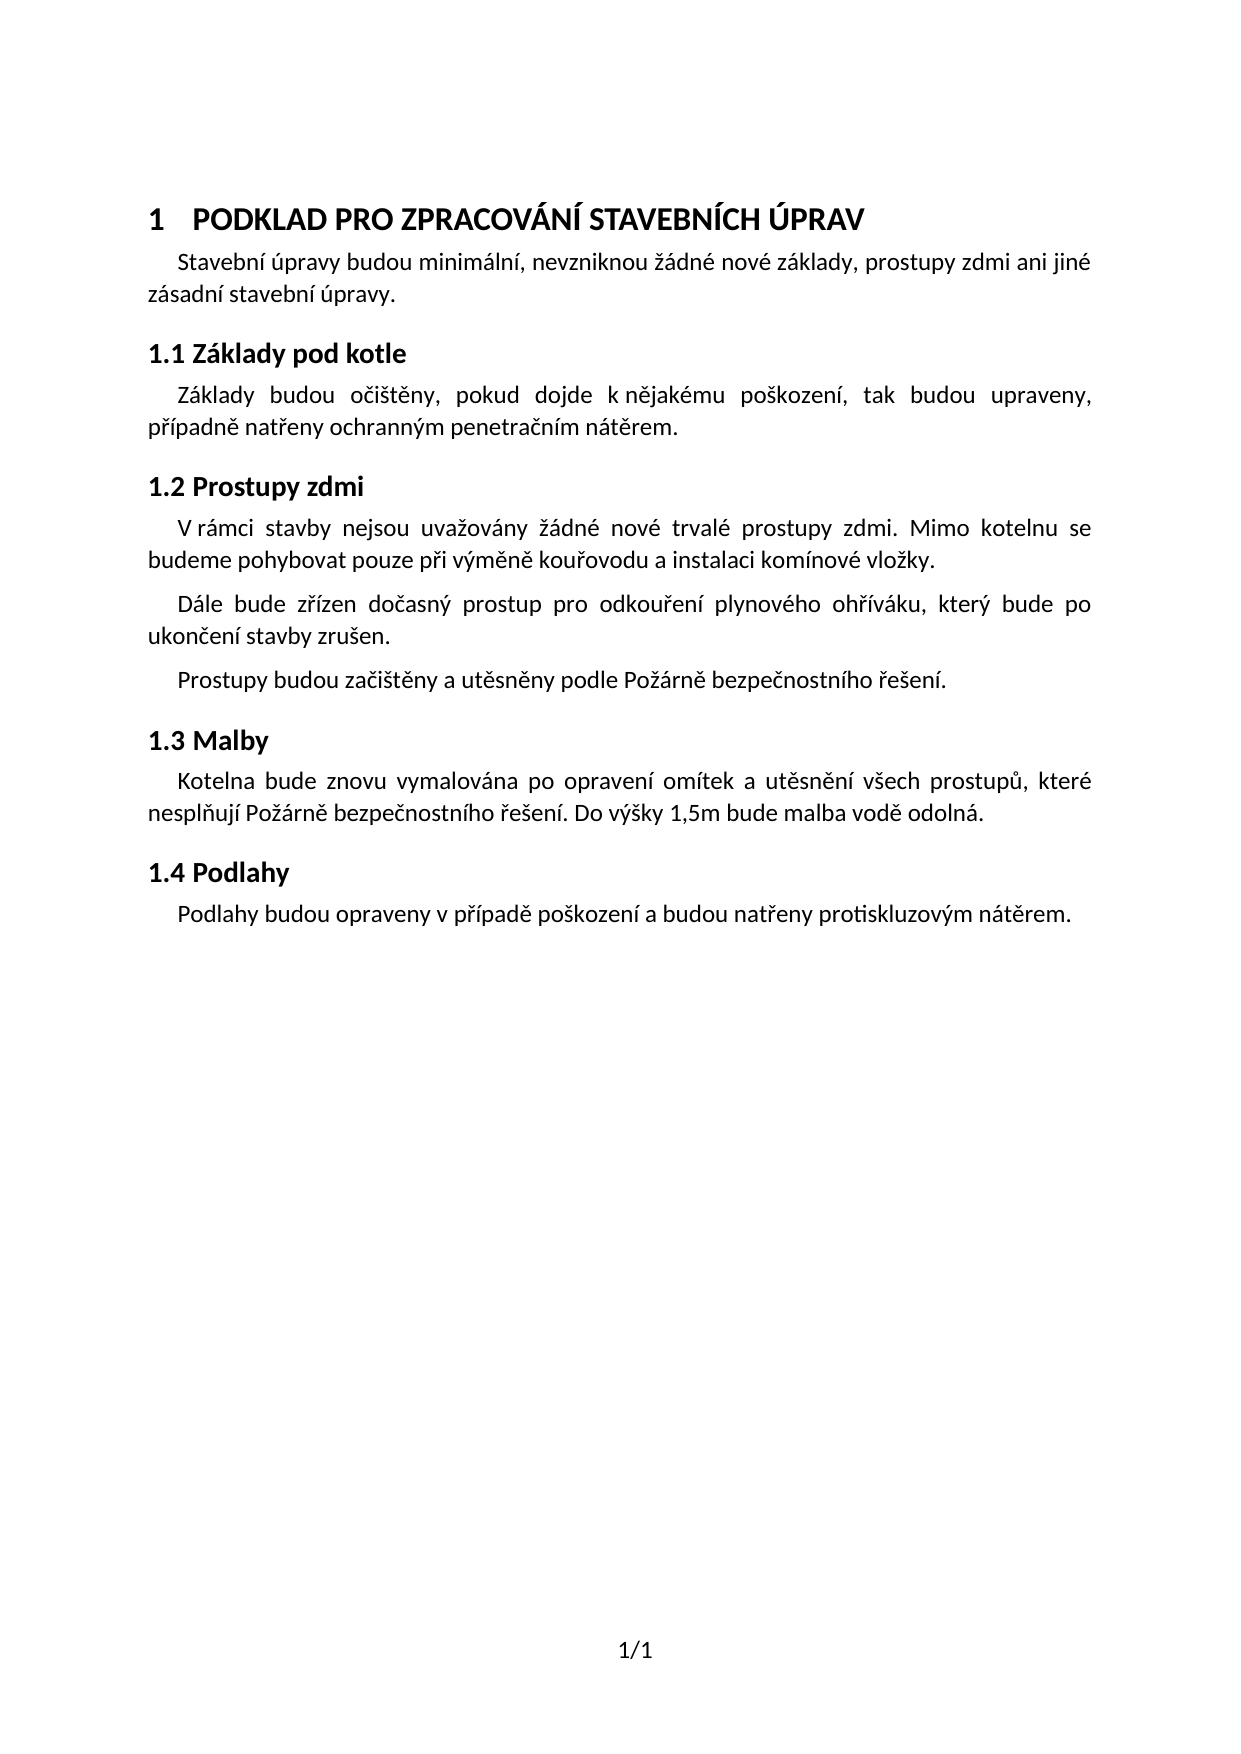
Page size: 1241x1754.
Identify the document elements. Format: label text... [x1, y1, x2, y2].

text Dále bude zřízen dočasný prostup pro odkouření plynového ohříváku, který bude po ukončení stavby zrušen. [148, 588, 1093, 651]
subtitle Prostupy zdmi [148, 468, 1093, 504]
subtitle Podklad pro zpracování stavebních úprav [148, 198, 1093, 238]
text Základy budou očištěny, pokud dojde k nějakému poškození, tak budou upraveny, případně natřeny ochranným penetračním nátěrem. [148, 379, 1093, 442]
text Podlahy budou opraveny v případě poškození a budou natřeny protiskluzovým nátěrem. [148, 898, 1093, 928]
text Kotelna bude znovu vymalována po opravení omítek a utěsnění všech prostupů, které nesplňují Požárně bezpečnostního řešení. Do výšky 1,5m bude malba vodě odolná. [148, 765, 1093, 828]
text Prostupy budou začištěny a utěsněny podle Požárně bezpečnostního řešení. [148, 665, 1093, 695]
subtitle Podlahy [148, 854, 1093, 890]
subtitle Malby [148, 722, 1093, 757]
text V rámci stavby nejsou uvažovány žádné nové trvalé prostupy zdmi. Mimo kotelnu se budeme pohybovat pouze při výměně kouřovodu a instalaci komínové vložky. [148, 512, 1093, 574]
text Stavební úpravy budou minimální, nevzniknou žádné nové základy, prostupy zdmi ani jiné zásadní stavební úpravy. [148, 247, 1093, 309]
subtitle Základy pod kotle [148, 336, 1093, 371]
